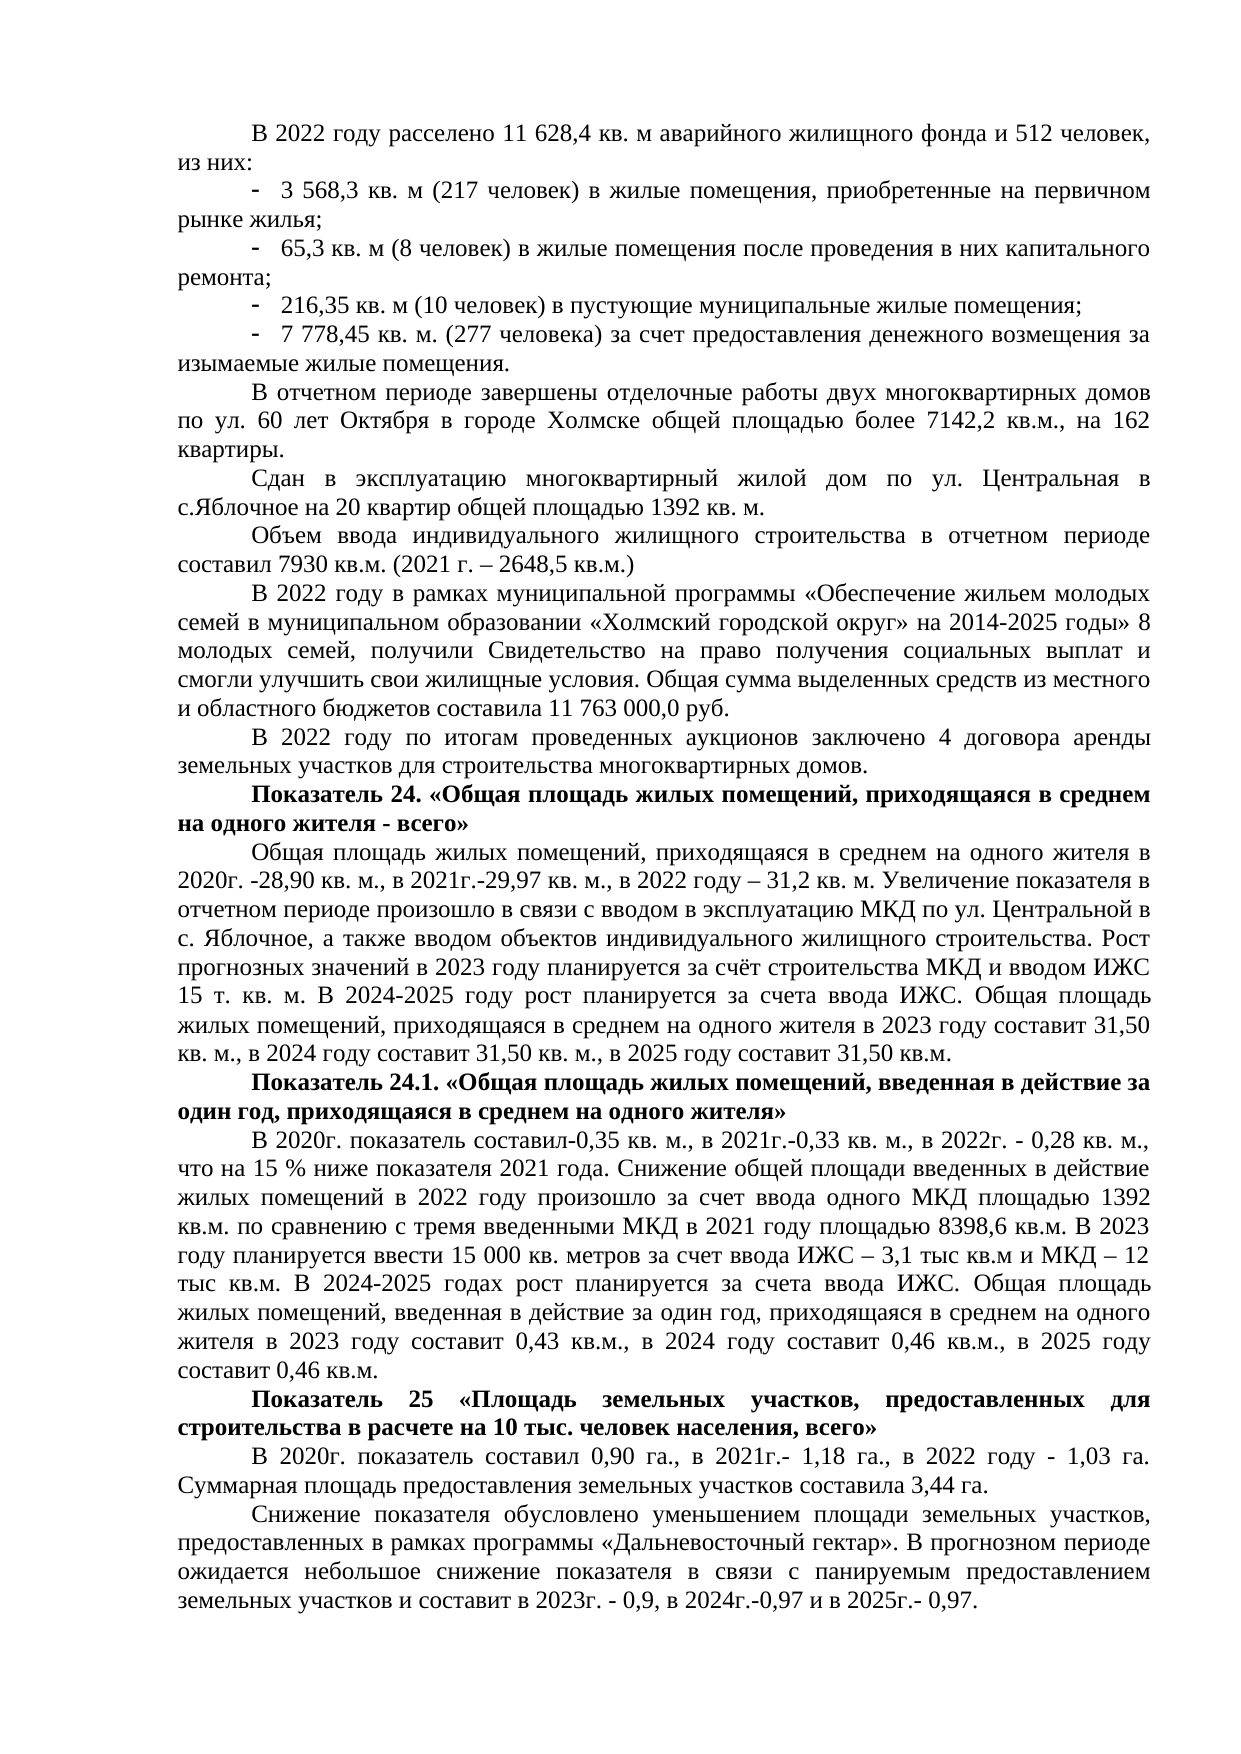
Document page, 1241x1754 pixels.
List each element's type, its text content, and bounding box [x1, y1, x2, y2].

list 3 568,3 кв. м (217 человек) в жилые помещения, приобретенные на первичном рынке жилья; [177, 176, 1152, 233]
text Показатель 24.1. «Общая площадь жилых помещений, введенная в действие за один год, приходящаяся в среднем на одного жителя» [177, 1067, 1152, 1125]
text Показатель 25 «Площадь земельных участков, предоставленных для строительства в расчете на 10 тыс. человек населения, всего» [177, 1384, 1152, 1441]
list 216,35 кв. м (10 человек) в пустующие муниципальные жилые помещения; [177, 291, 1152, 319]
text В 2022 году по итогам проведенных аукционов заключено 4 договора аренды земельных участков для строительства многоквартирных домов. [177, 722, 1152, 779]
list 7 778,45 кв. м. (277 человека) за счет предоставления денежного возмещения за изымаемые жилые помещения. [177, 319, 1152, 377]
text Общая площадь жилых помещений, приходящаяся в среднем на одного жителя в 2020г. -28,90 кв. м., в 2021г.-29,97 кв. м., в 2022 году – 31,2 кв. м. Увеличение показателя в отчетном периоде произошло в связи с вводом в эксплуатацию МКД по ул. Центральной в с. Яблочное, а также вводом объектов индивидуального жилищного строительства. Рост прогнозных значений в 2023 году планируется за счёт строительства МКД и вводом ИЖС 15 т. кв. м. В 2024-2025 году рост планируется за счета ввода ИЖС. Общая площадь жилых помещений, приходящаяся в среднем на одного жителя в 2023 году составит 31,50 кв. м., в 2024 году составит 31,50 кв. м., в 2025 году составит 31,50 кв.м. [177, 837, 1152, 1067]
text В 2022 году расселено 11 628,4 кв. м аварийного жилищного фонда и 512 человек, из них: [177, 118, 1152, 176]
text Показатель 24. «Общая площадь жилых помещений, приходящаяся в среднем на одного жителя - всего» [177, 779, 1152, 837]
text В отчетном периоде завершены отделочные работы двух многоквартирных домов по ул. 60 лет Октября в городе Холмске общей площадью более 7142,2 кв.м., на 162 квартиры. [177, 377, 1152, 463]
text В 2020г. показатель составил-0,35 кв. м., в 2021г.-0,33 кв. м., в 2022г. - 0,28 кв. м., что на 15 % ниже показателя 2021 года. Снижение общей площади введенных в действие жилых помещений в 2022 году произошло за счет ввода одного МКД площадью 1392 кв.м. по сравнению с тремя введенными МКД в 2021 году площадью 8398,6 кв.м. В 2023 году планируется ввести 15 000 кв. метров за счет ввода ИЖС – 3,1 тыс кв.м и МКД – 12 тыс кв.м. В 2024-2025 годах рост планируется за счета ввода ИЖС. Общая площадь жилых помещений, введенная в действие за один год, приходящаяся в среднем на одного жителя в 2023 году составит 0,43 кв.м., в 2024 году составит 0,46 кв.м., в 2025 году составит 0,46 кв.м. [177, 1125, 1152, 1384]
list 65,3 кв. м (8 человек) в жилые помещения после проведения в них капитального ремонта; [177, 233, 1152, 291]
text Снижение показателя обусловлено уменьшением площади земельных участков, предоставленных в рамках программы «Дальневосточный гектар». В прогнозном периоде ожидается небольшое снижение показателя в связи с панируемым предоставлением земельных участков и составит в 2023г. - 0,9, в 2024г.-0,97 и в 2025г.- 0,97. [177, 1499, 1152, 1614]
text Сдан в эксплуатацию многоквартирный жилой дом по ул. Центральная в с.Яблочное на 20 квартир общей площадью 1392 кв. м. [177, 463, 1152, 521]
text В 2022 году в рамках муниципальной программы «Обеспечение жильем молодых семей в муниципальном образовании «Холмский городской округ» на 2014-2025 годы» 8 молодых семей, получили Свидетельство на право получения социальных выплат и смогли улучшить свои жилищные условия. Общая сумма выделенных средств из местного и областного бюджетов составила 11 763 000,0 руб. [177, 578, 1152, 722]
text В 2020г. показатель составил 0,90 га., в 2021г.- 1,18 га., в 2022 году - 1,03 га. Суммарная площадь предоставления земельных участков составила 3,44 га. [177, 1441, 1152, 1499]
text Объем ввода индивидуального жилищного строительства в отчетном периоде составил 7930 кв.м. (2021 г. – 2648,5 кв.м.) [177, 521, 1152, 578]
